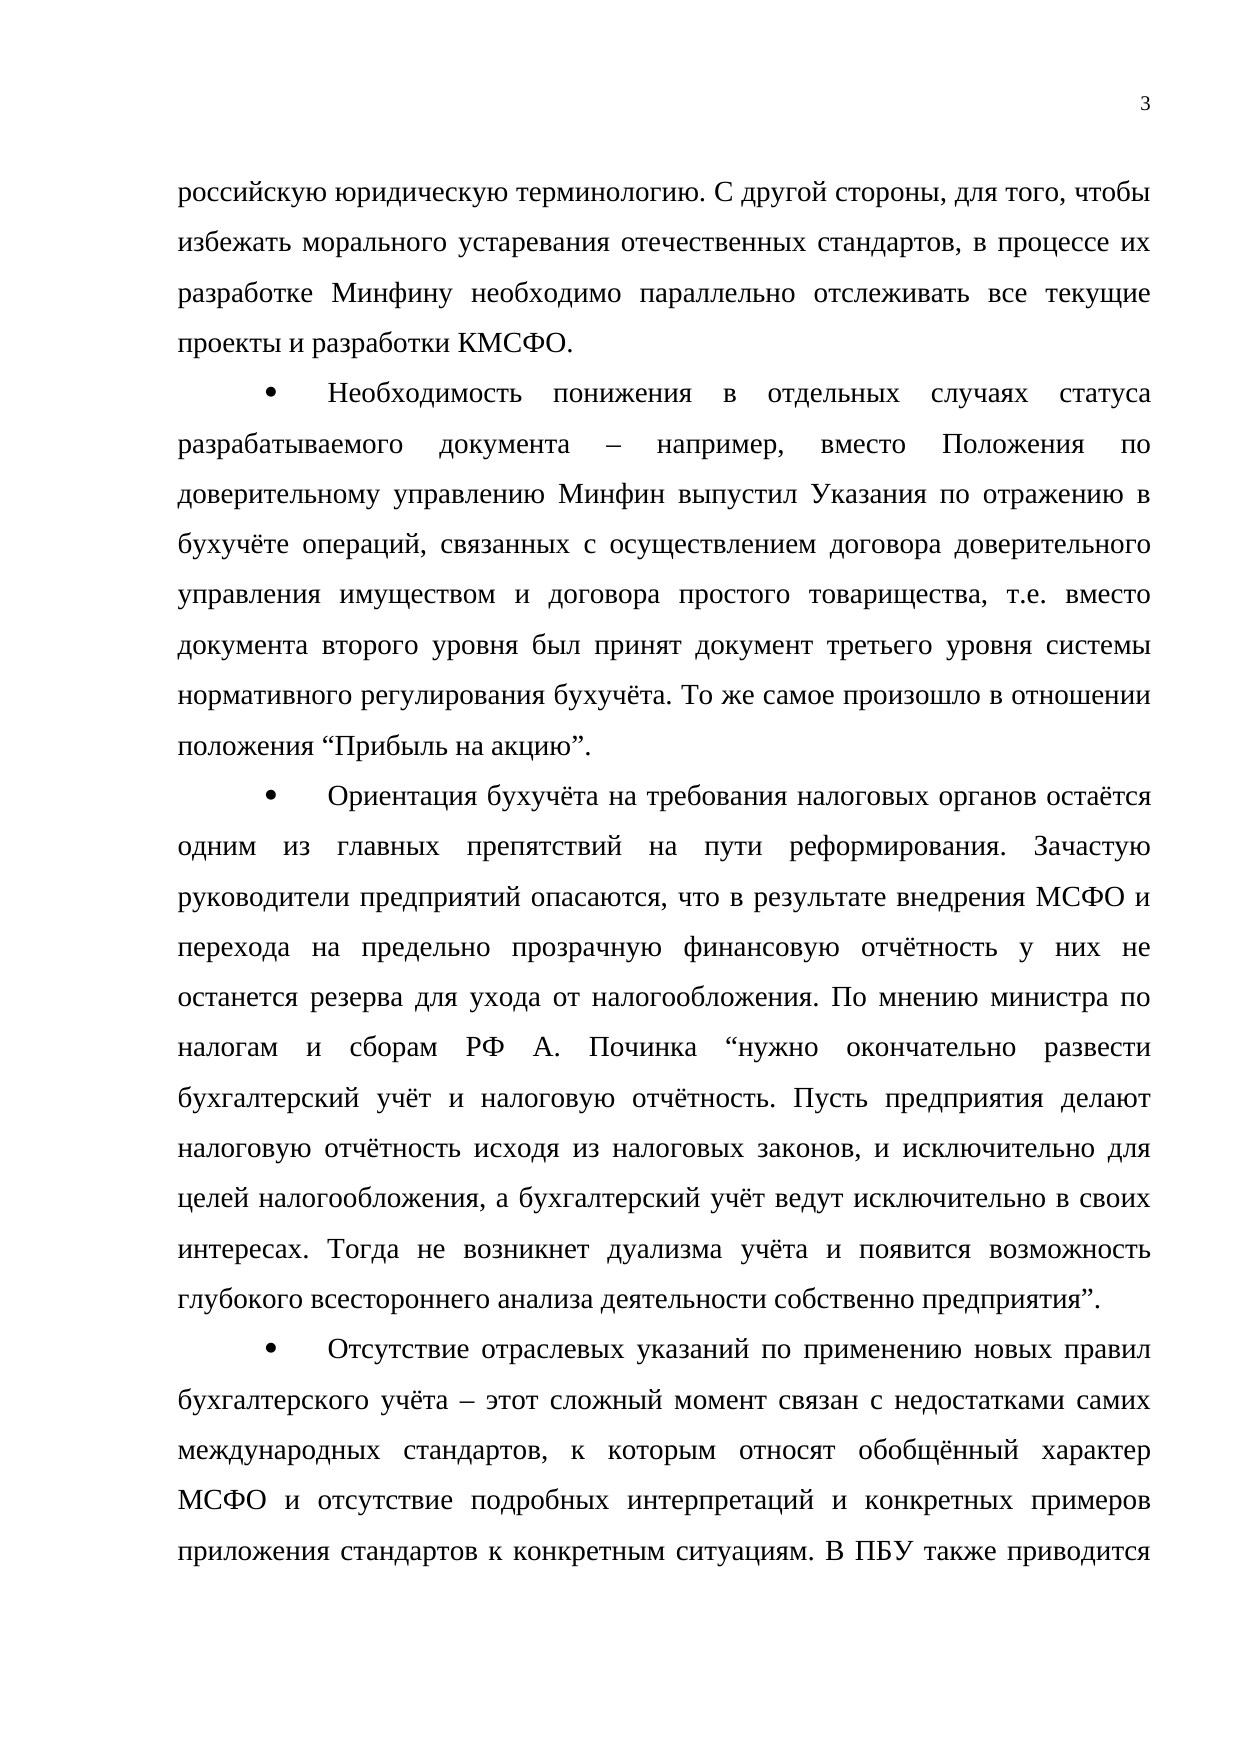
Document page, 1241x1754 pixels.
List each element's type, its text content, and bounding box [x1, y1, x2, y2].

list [177, 174, 1152, 358]
list Ориентация бухучёта на требования налоговых органов остаётся одним из главных препятствий на пути реформирования. Зачастую руководители предприятий опасаются, что в результате внедрения МСФО и перехода на предельно прозрачную финансовую отчётность у них не останется резерва для ухода от налогообложения. По мнению министра по налогам и сборам РФ А. Починка “нужно окончательно развести бухгалтерский учёт и налоговую отчётность. Пусть предприятия делают налоговую отчётность исходя из налоговых законов, и исключительно для целей налогообложения, а бухгалтерский учёт ведут исключительно в своих интересах. Тогда не возникнет дуализма учёта и появится возможность глубокого всестороннего анализа деятельности собственно предприятия”. [177, 778, 1152, 1315]
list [177, 1331, 1152, 1566]
list Необходимость понижения в отдельных случаях статуса разрабатываемого документа – например, вместо Положения по доверительному управлению Минфин выпустил Указания по отражению в бухучёте операций, связанных с осуществлением договора доверительного управления имуществом и договора простого товарищества, т.е. вместо документа второго уровня был принят документ третьего уровня системы нормативного регулирования бухучёта. То же самое произошло в отношении положения “Прибыль на акцию”. [177, 375, 1152, 761]
